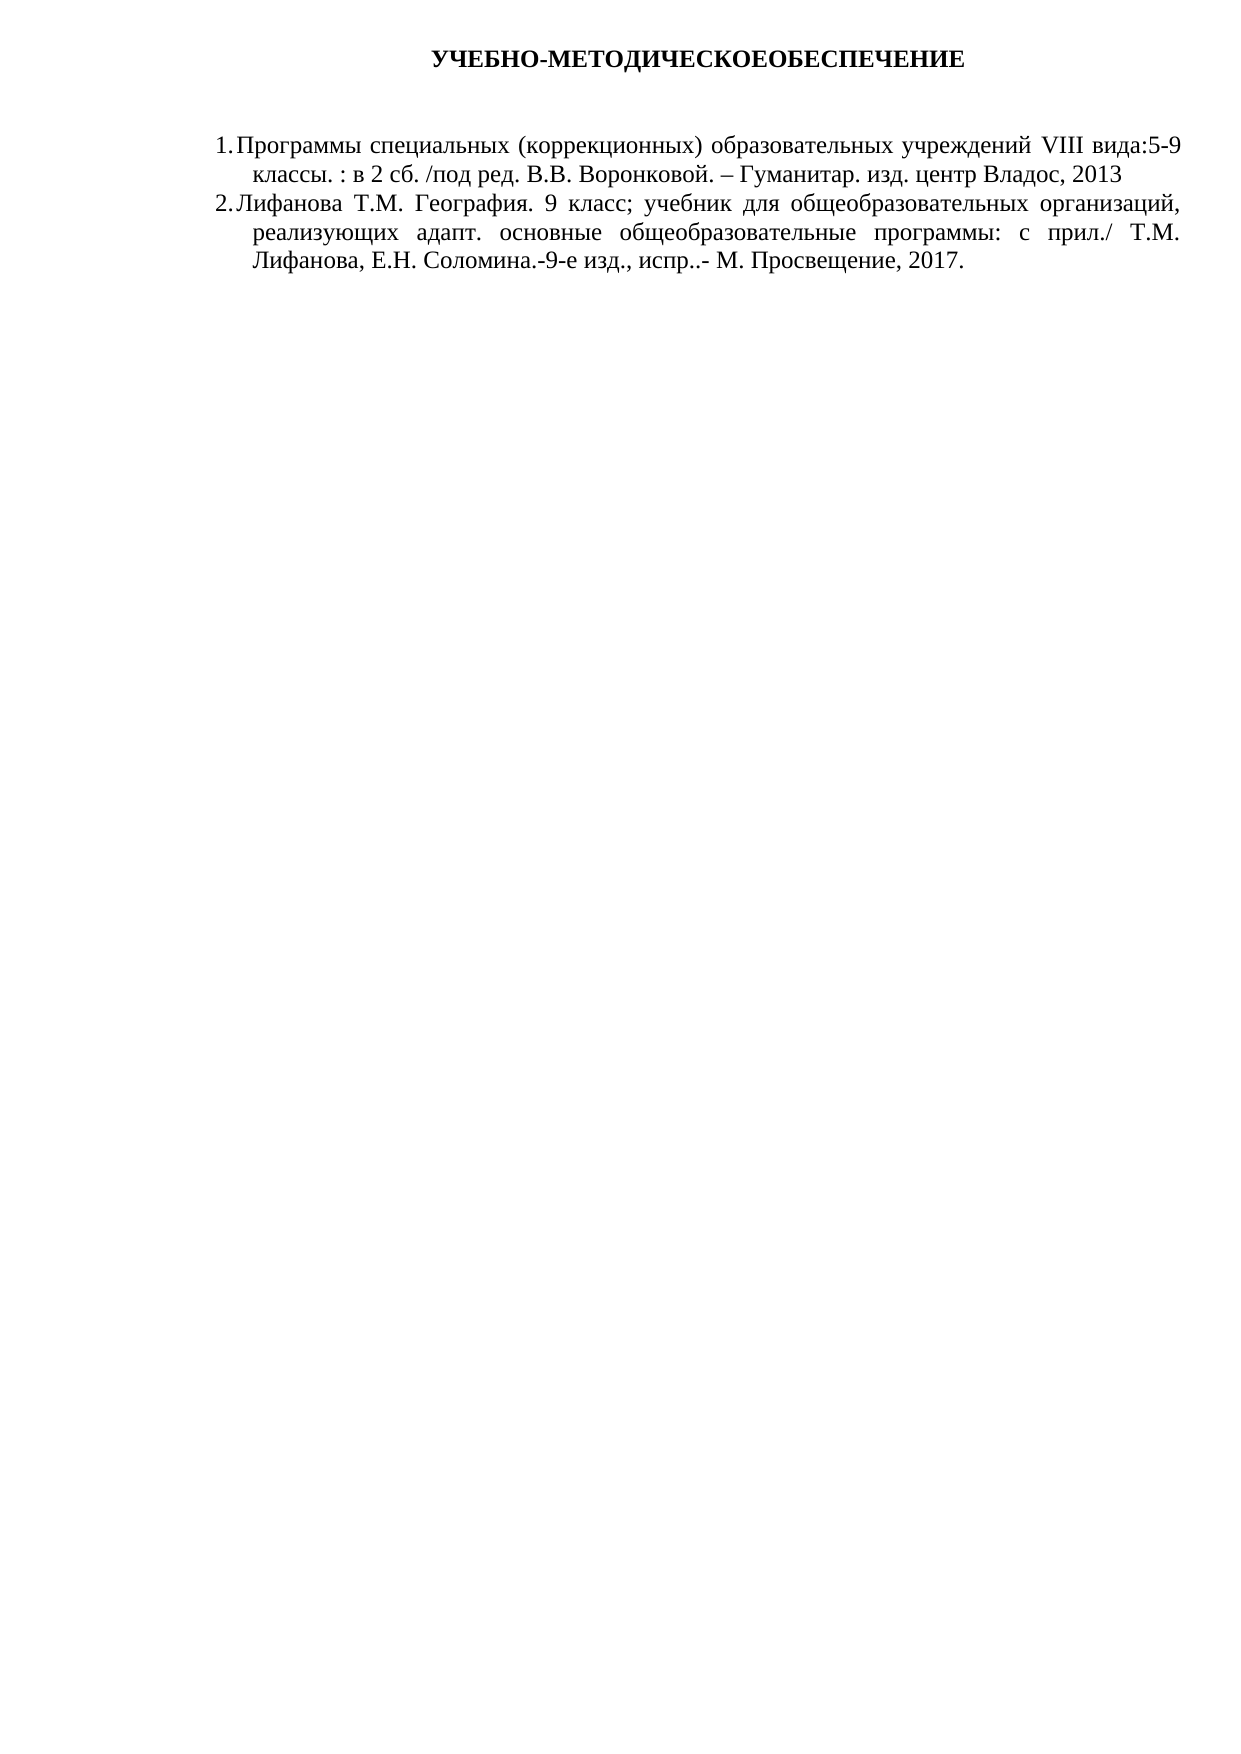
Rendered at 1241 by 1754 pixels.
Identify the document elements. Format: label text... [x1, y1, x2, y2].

list Программы специальных (коррекционных) образовательных учреждений VIII вида:5-9 классы. : в 2 сб. /под ред. В.В. Воронковой. – Гуманитар. изд. центр Владос, 2013 [215, 131, 1181, 188]
text УЧЕБНО-МЕТОДИЧЕСКОЕОБЕСПЕЧЕНИЕ [177, 44, 1181, 73]
list Лифанова Т.М. География. 9 класс; учебник для общеобразовательных организаций, реализующих адапт. основные общеобразовательные программы: с прил./ Т.М. Лифанова, Е.Н. Соломина.-9-е изд., испр..- М. Просвещение, 2017. [215, 188, 1181, 274]
